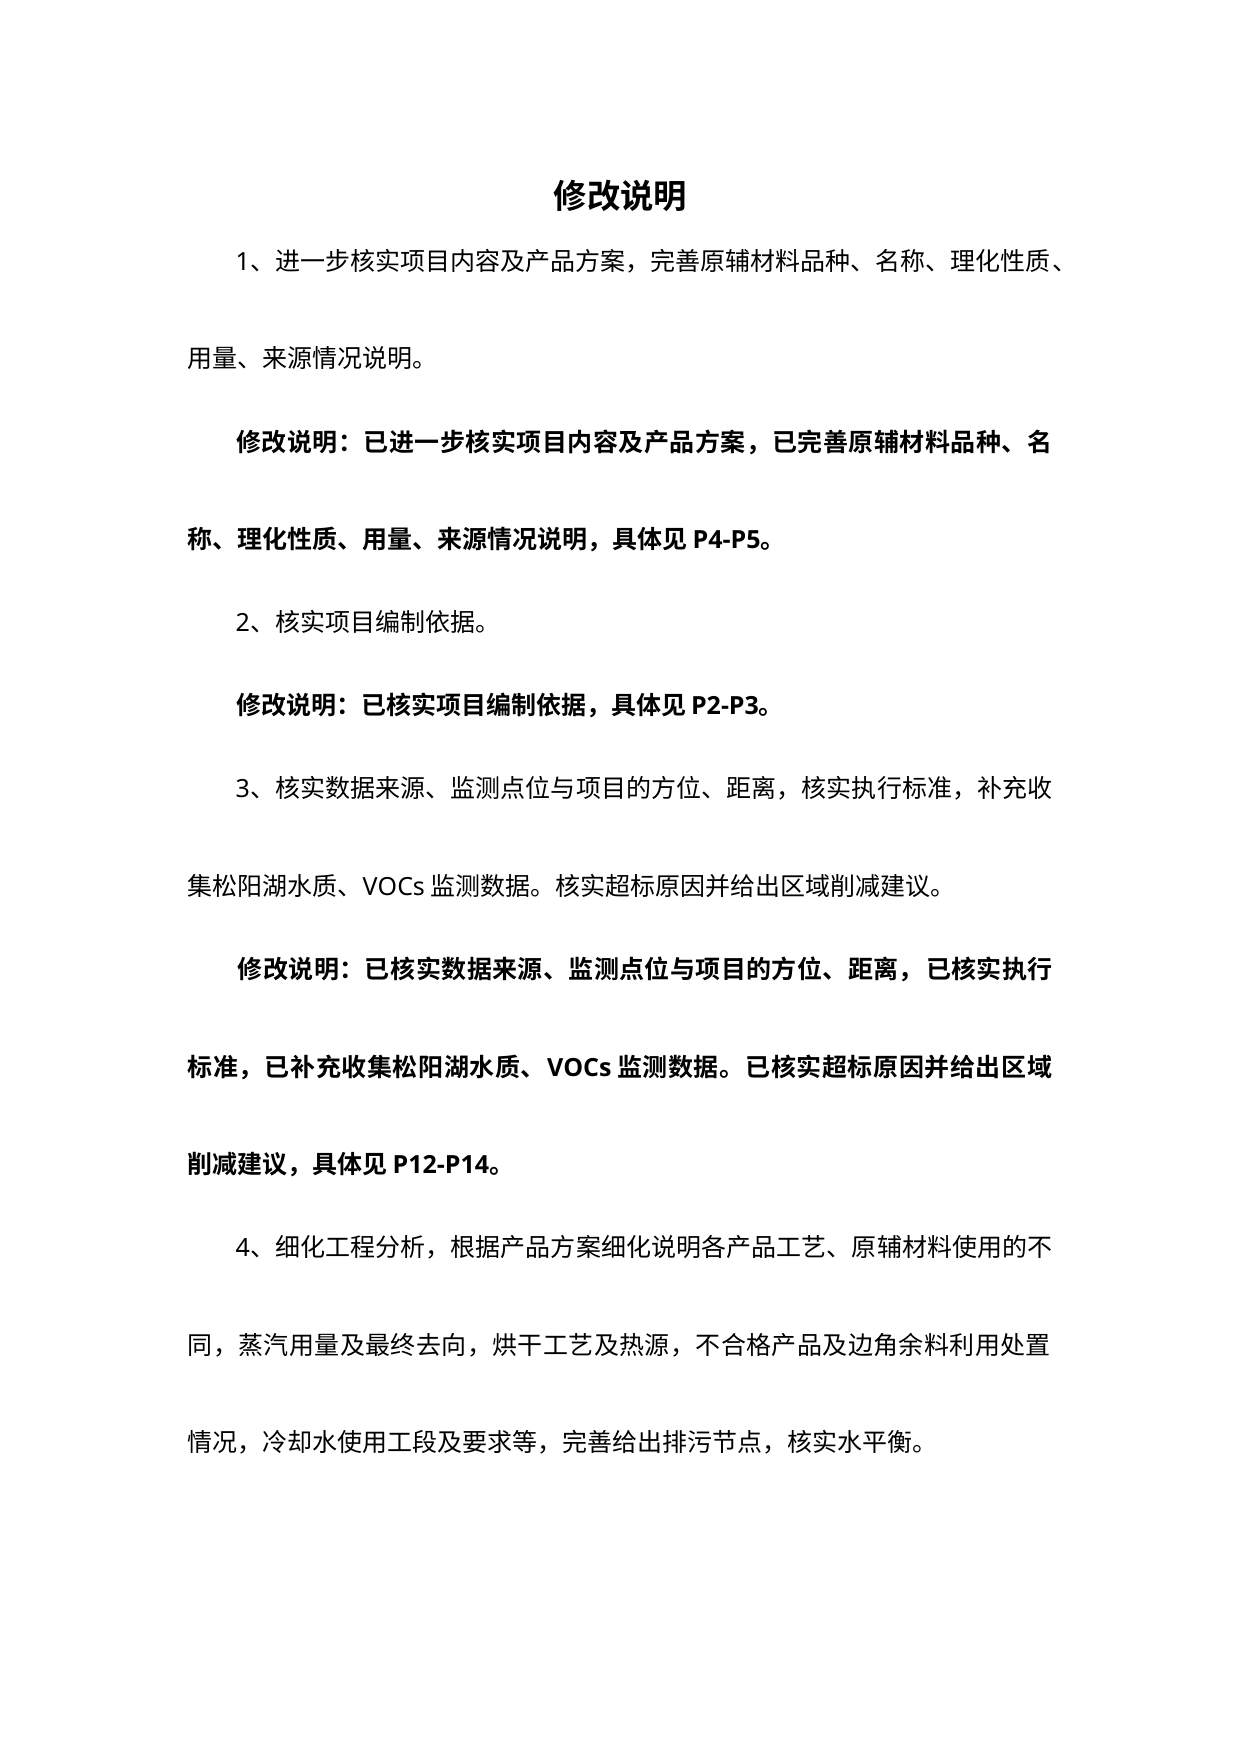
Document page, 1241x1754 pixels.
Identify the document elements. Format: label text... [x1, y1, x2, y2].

list 细化工程分析，根据产品方案细化说明各产品工艺、原辅材料使用的不同，蒸汽用量及最终去向，烘干工艺及热源，不合格产品及边角余料利用处置情况，冷却水使用工段及要求等，完善给出排污节点，核实水平衡。 [187, 1213, 1053, 1473]
text 修改说明：已进一步核实项目内容及产品方案，已完善原辅材料品种、名称、理化性质、用量、来源情况说明，具体见P4-P5。 [187, 408, 1053, 570]
text 2、核实项目编制依据。 [187, 588, 1053, 653]
text 修改说明 [187, 162, 1053, 227]
list 核实数据来源、监测点位与项目的方位、距离，核实执行标准，补充收集松阳湖水质、VOCs监测数据。核实超标原因并给出区域削减建议。 [187, 754, 1053, 917]
text 1、进一步核实项目内容及产品方案，完善原辅材料品种、名称、理化性质、用量、来源情况说明。 [187, 227, 1053, 389]
list 修改说明：已核实数据来源、监测点位与项目的方位、距离，已核实执行标准，已补充收集松阳湖水质、VOCs监测数据。已核实超标原因并给出区域削减建议，具体见P12-P14。 [187, 935, 1053, 1195]
text 修改说明：已核实项目编制依据，具体见P2-P3。 [187, 671, 1053, 736]
